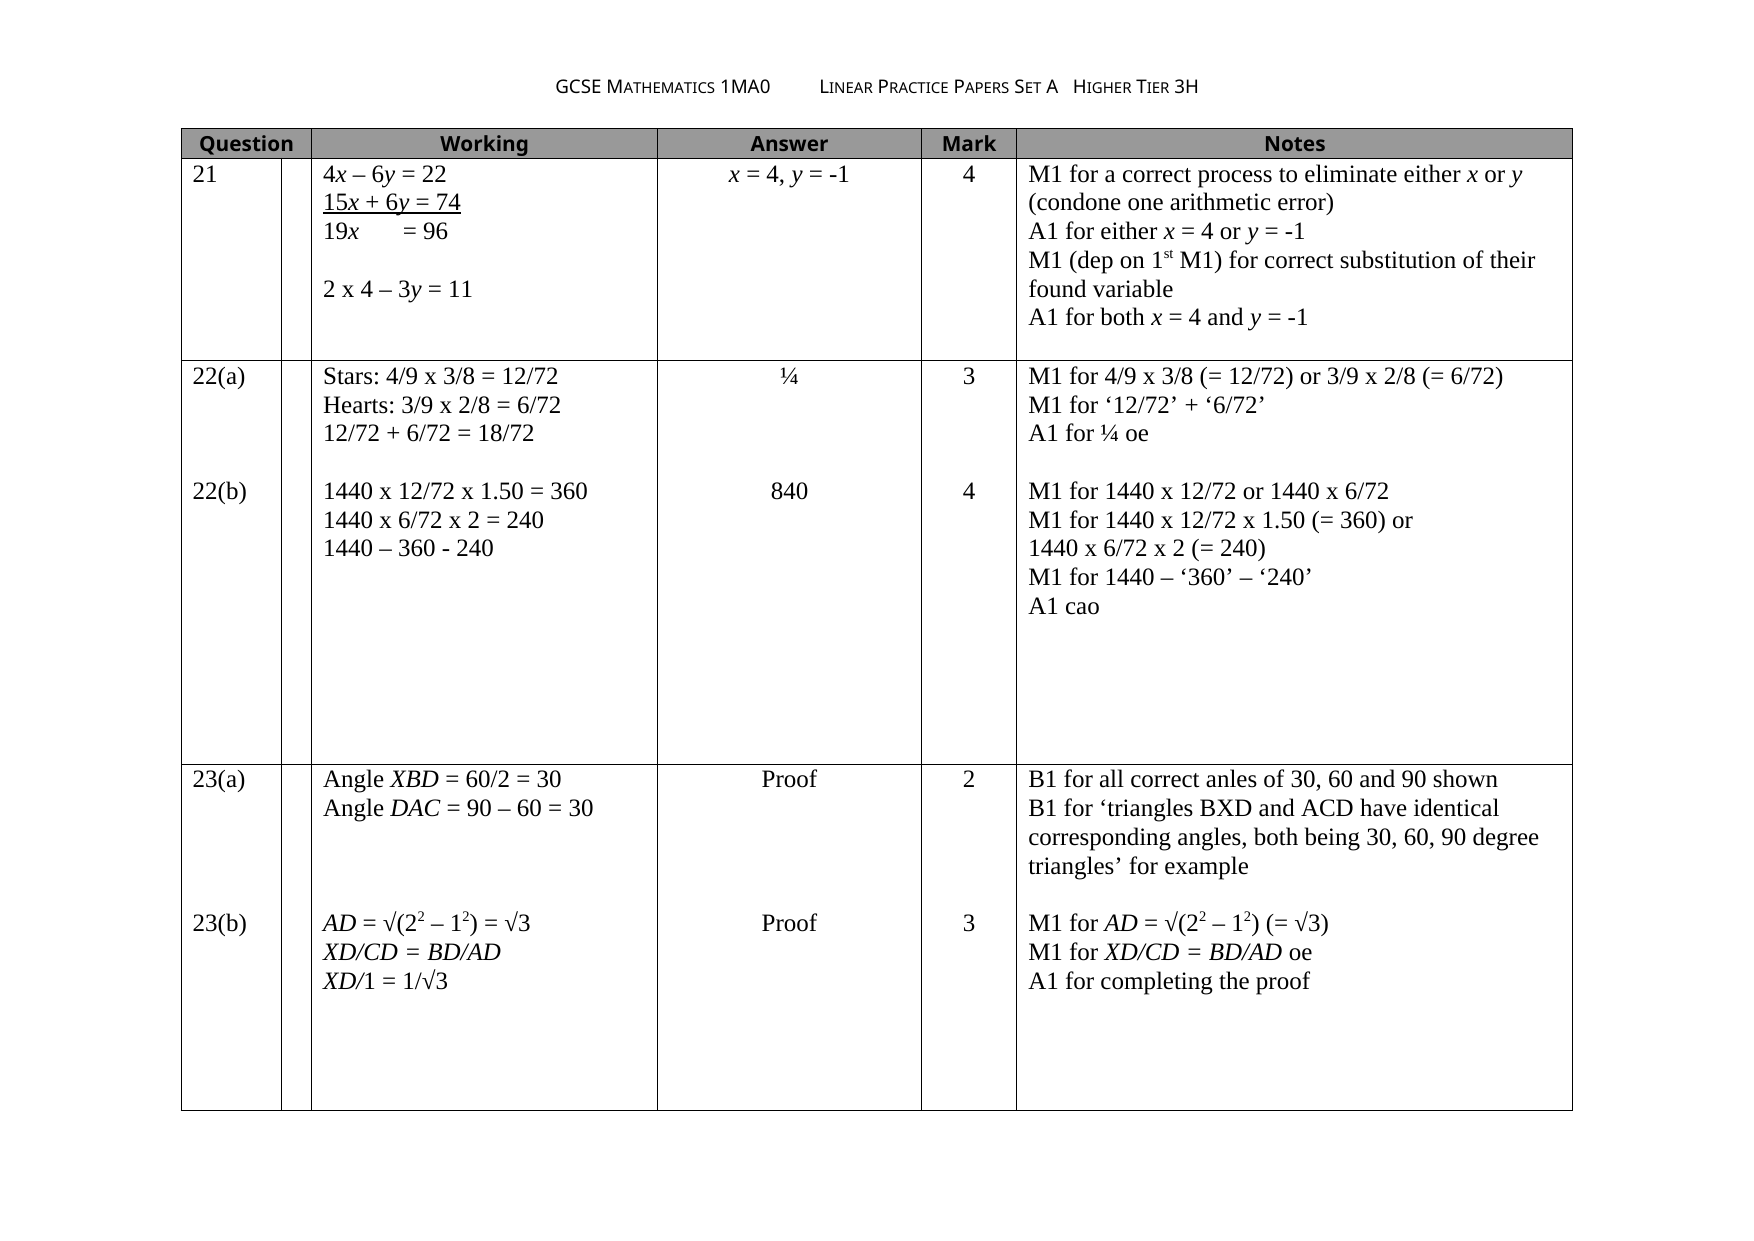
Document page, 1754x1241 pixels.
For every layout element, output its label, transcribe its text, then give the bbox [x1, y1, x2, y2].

table_header Question [182, 129, 311, 158]
table_header Notes [1017, 129, 1572, 158]
table_cell 21 [182, 159, 281, 360]
table_cell [282, 765, 311, 1109]
table_cell ¼ 840 [658, 361, 921, 763]
table_header Mark [922, 129, 1016, 158]
table_cell Stars: 4/9 x 3/8 = 12/72 Hearts: 3/9 x 2/8 = 6/72 12/72 + 6/72 = 18/72 1440 x 12/72 x 1.50 = 360 1440 x 6/72 x 2 = 240 1440 – 360 - 240 [312, 361, 657, 763]
table_cell Proof Proof [658, 765, 921, 1109]
table_cell [282, 159, 311, 360]
table_cell x = 4, y = -1 [658, 159, 921, 360]
table_cell 4x – 6y = 22 15x + 6y = 74 19x = 96 2 x 4 – 3y = 11 [312, 159, 657, 360]
table_cell 23(a) 23(b) [182, 765, 281, 1109]
table_cell B1 for all correct anles of 30, 60 and 90 shown B1 for ‘triangles BXD and ACD have identical corresponding angles, both being 30, 60, 90 degree triangles’ for example M1 for AD = √(22 – 12) (= √3) M1 for XD/CD = BD/AD oe A1 for completing the proof [1017, 765, 1572, 1109]
table_cell 4 [922, 159, 1016, 360]
table_cell 22(a) 22(b) [182, 361, 281, 763]
table_header Answer [658, 129, 921, 158]
table_cell 3 4 [922, 361, 1016, 763]
table_header Working [312, 129, 657, 158]
table_cell M1 for 4/9 x 3/8 (= 12/72) or 3/9 x 2/8 (= 6/72) M1 for ‘12/72’ + ‘6/72’ A1 for ¼ oe M1 for 1440 x 12/72 or 1440 x 6/72 M1 for 1440 x 12/72 x 1.50 (= 360) or 1440 x 6/72 x 2 (= 240) M1 for 1440 – ‘360’ – ‘240’ A1 cao [1017, 361, 1572, 763]
table_cell [282, 361, 311, 763]
table_cell M1 for a correct process to eliminate either x or y (condone one arithmetic error) A1 for either x = 4 or y = -1 M1 (dep on 1st M1) for correct substitution of their found variable A1 for both x = 4 and y = -1 [1017, 159, 1572, 360]
table_cell Angle XBD = 60/2 = 30 Angle DAC = 90 – 60 = 30 AD = √(22 – 12) = √3 XD/CD = BD/AD XD/1 = 1/√3 [312, 765, 657, 1109]
table_cell 2 3 [922, 765, 1016, 1109]
